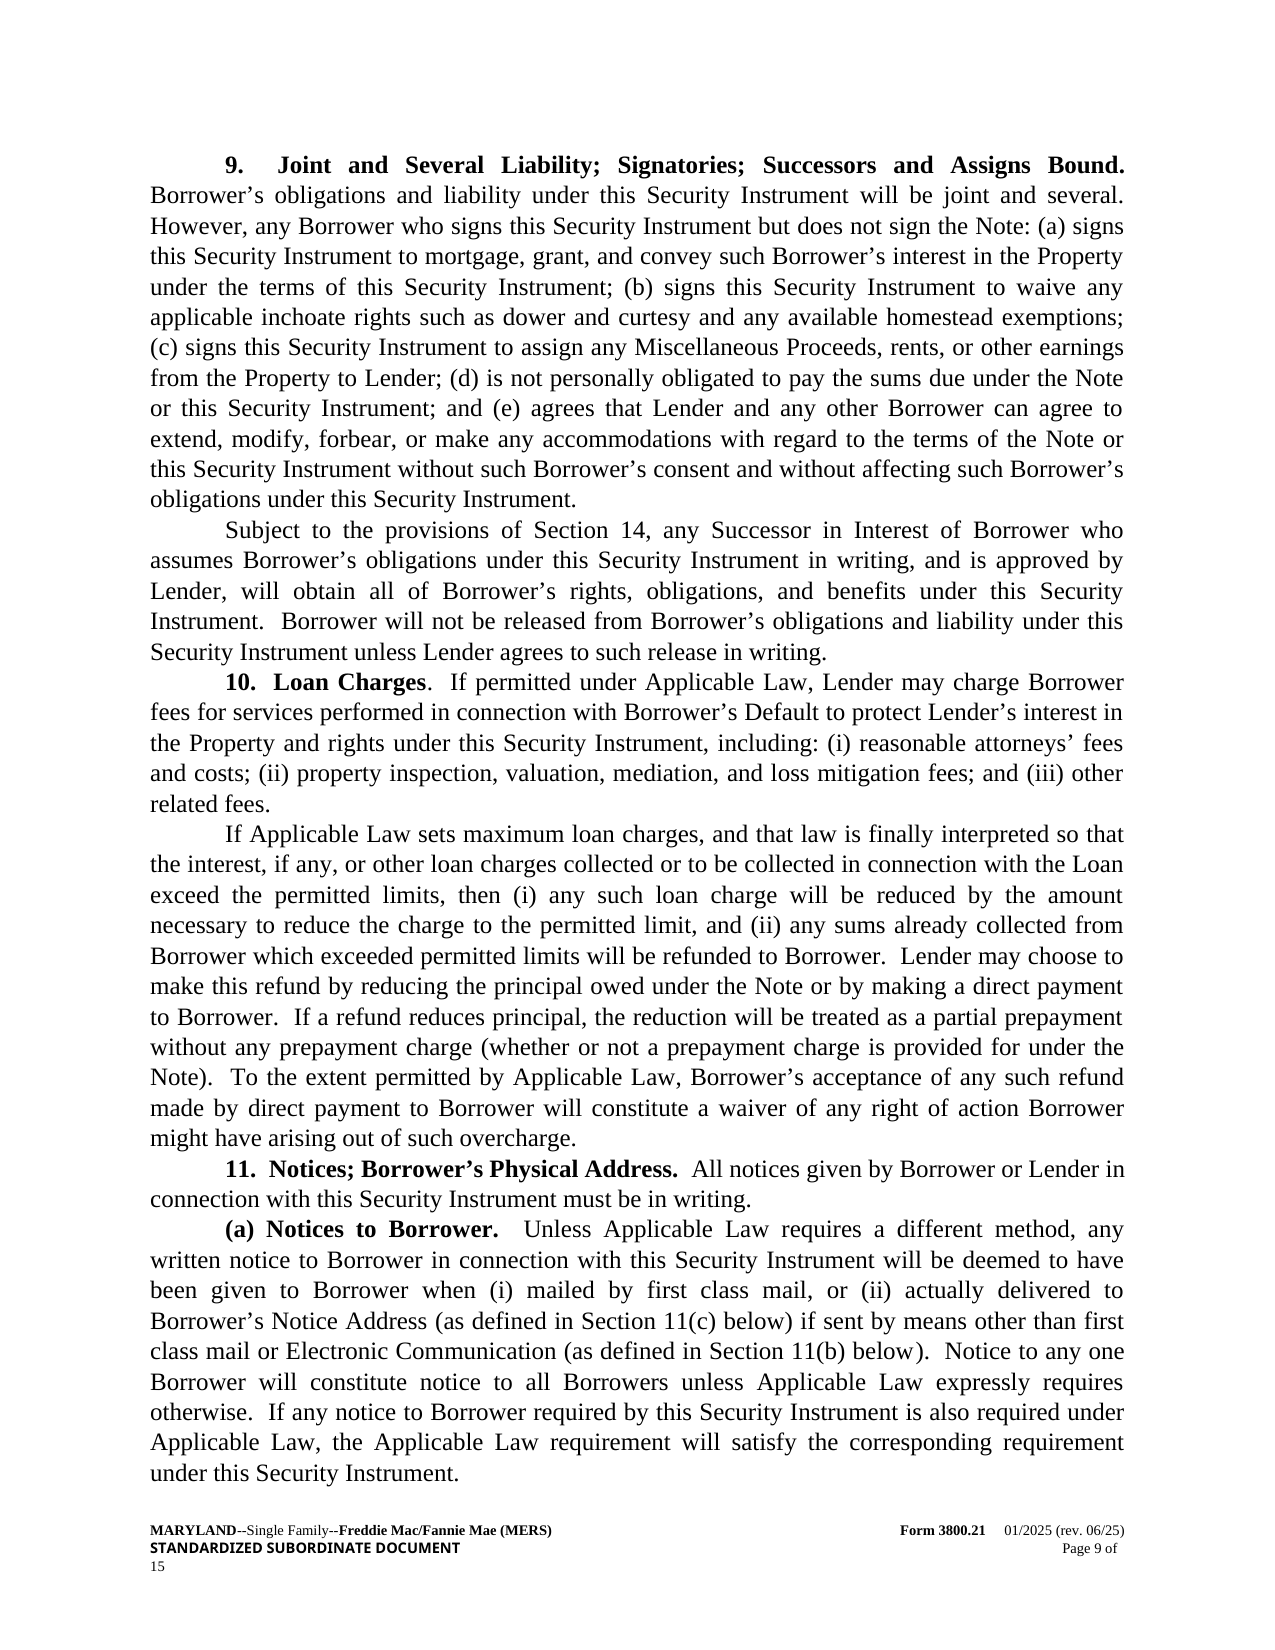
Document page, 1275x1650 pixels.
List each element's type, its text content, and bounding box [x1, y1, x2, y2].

text 10. Loan Charges. If permitted under Applicable Law, Lender may charge Borrower fees for services performed in connection with Borrower’s Default to protect Lender’s interest in the Property and rights under this Security Instrument, including: (i) reasonable attorneys’ fees and costs; (ii) property inspection, valuation, mediation, and loss mitigation fees; and (iii) other related fees. [150, 667, 1125, 817]
text If Applicable Law sets maximum loan charges, and that law is finally interpreted so that the interest, if any, or other loan charges collected or to be collected in connection with the Loan exceed the permitted limits, then (i) any such loan charge will be reduced by the amount necessary to reduce the charge to the permitted limit, and (ii) any sums already collected from Borrower which exceeded permitted limits will be refunded to Borrower. Lender may choose to make this refund by reducing the principal owed under the Note or by making a direct payment to Borrower. If a refund reduces principal, the reduction will be treated as a partial prepayment without any prepayment charge (whether or not a prepayment charge is provided for under the Note). To the extent permitted by Applicable Law, Borrower’s acceptance of any such refund made by direct payment to Borrower will constitute a waiver of any right of action Borrower might have arising out of such overcharge. [150, 819, 1125, 1152]
text 11. Notices; Borrower’s Physical Address. All notices given by Borrower or Lender in connection with this Security Instrument must be in writing. [150, 1154, 1125, 1213]
text 9. Joint and Several Liability; Signatories; Successors and Assigns Bound. Borrower’s obligations and liability under this Security Instrument will be joint and several. However, any Borrower who signs this Security Instrument but does not sign the Note: (a) signs this Security Instrument to mortgage, grant, and convey such Borrower’s interest in the Property under the terms of this Security Instrument; (b) signs this Security Instrument to waive any applicable inchoate rights such as dower and curtesy and any available homestead exemptions; (c) signs this Security Instrument to assign any Miscellaneous Proceeds, rents, or other earnings from the Property to Lender; (d) is not personally obligated to pay the sums due under the Note or this Security Instrument; and (e) agrees that Lender and any other Borrower can agree to extend, modify, forbear, or make any accommodations with regard to the terms of the Note or this Security Instrument without such Borrower’s consent and without affecting such Borrower’s obligations under this Security Instrument. [150, 150, 1125, 513]
text Subject to the provisions of Section 14, any Successor in Interest of Borrower who assumes Borrower’s obligations under this Security Instrument in writing, and is approved by Lender, will obtain all of Borrower’s rights, obligations, and benefits under this Security Instrument. Borrower will not be released from Borrower’s obligations and liability under this Security Instrument unless Lender agrees to such release in writing. [150, 515, 1125, 665]
text (a) Notices to Borrower. Unless Applicable Law requires a different method, any written notice to Borrower in connection with this Security Instrument will be deemed to have been given to Borrower when (i) mailed by first class mail, or (ii) actually delivered to Borrower’s Notice Address (as defined in Section 11(c) below) if sent by means other than first class mail or Electronic Communication (as defined in Section 11(b) below). Notice to any one Borrower will constitute notice to all Borrowers unless Applicable Law expressly requires otherwise. If any notice to Borrower required by this Security Instrument is also required under Applicable Law, the Applicable Law requirement will satisfy the corresponding requirement under this Security Instrument. [150, 1214, 1125, 1487]
